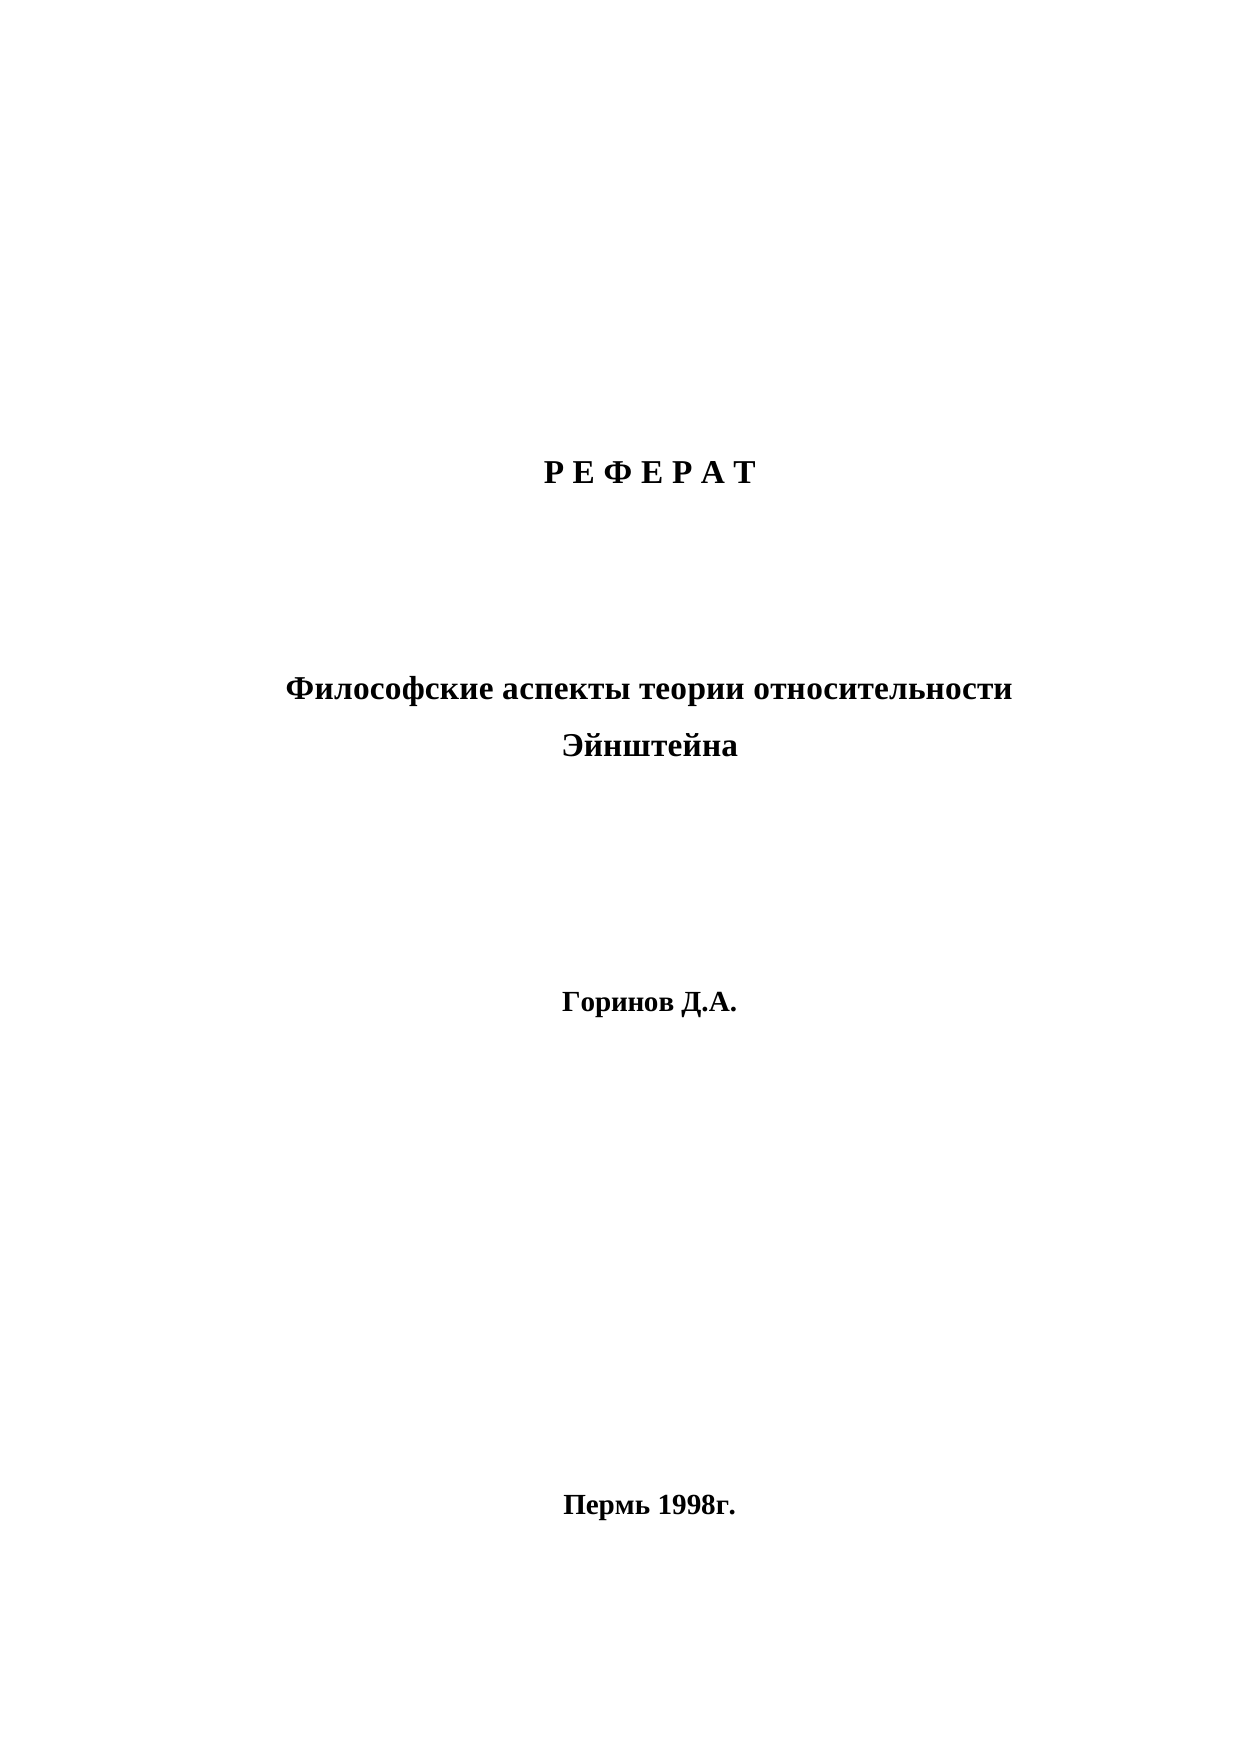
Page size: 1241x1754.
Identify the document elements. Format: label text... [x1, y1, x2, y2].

text Философские аспекты теории относительности [177, 668, 1122, 706]
text Р Е Ф Е Р А Т [177, 452, 1122, 490]
text Эйнштейна [177, 725, 1122, 764]
text Горинов Д.А. [177, 984, 1122, 1018]
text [177, 1487, 1122, 1521]
